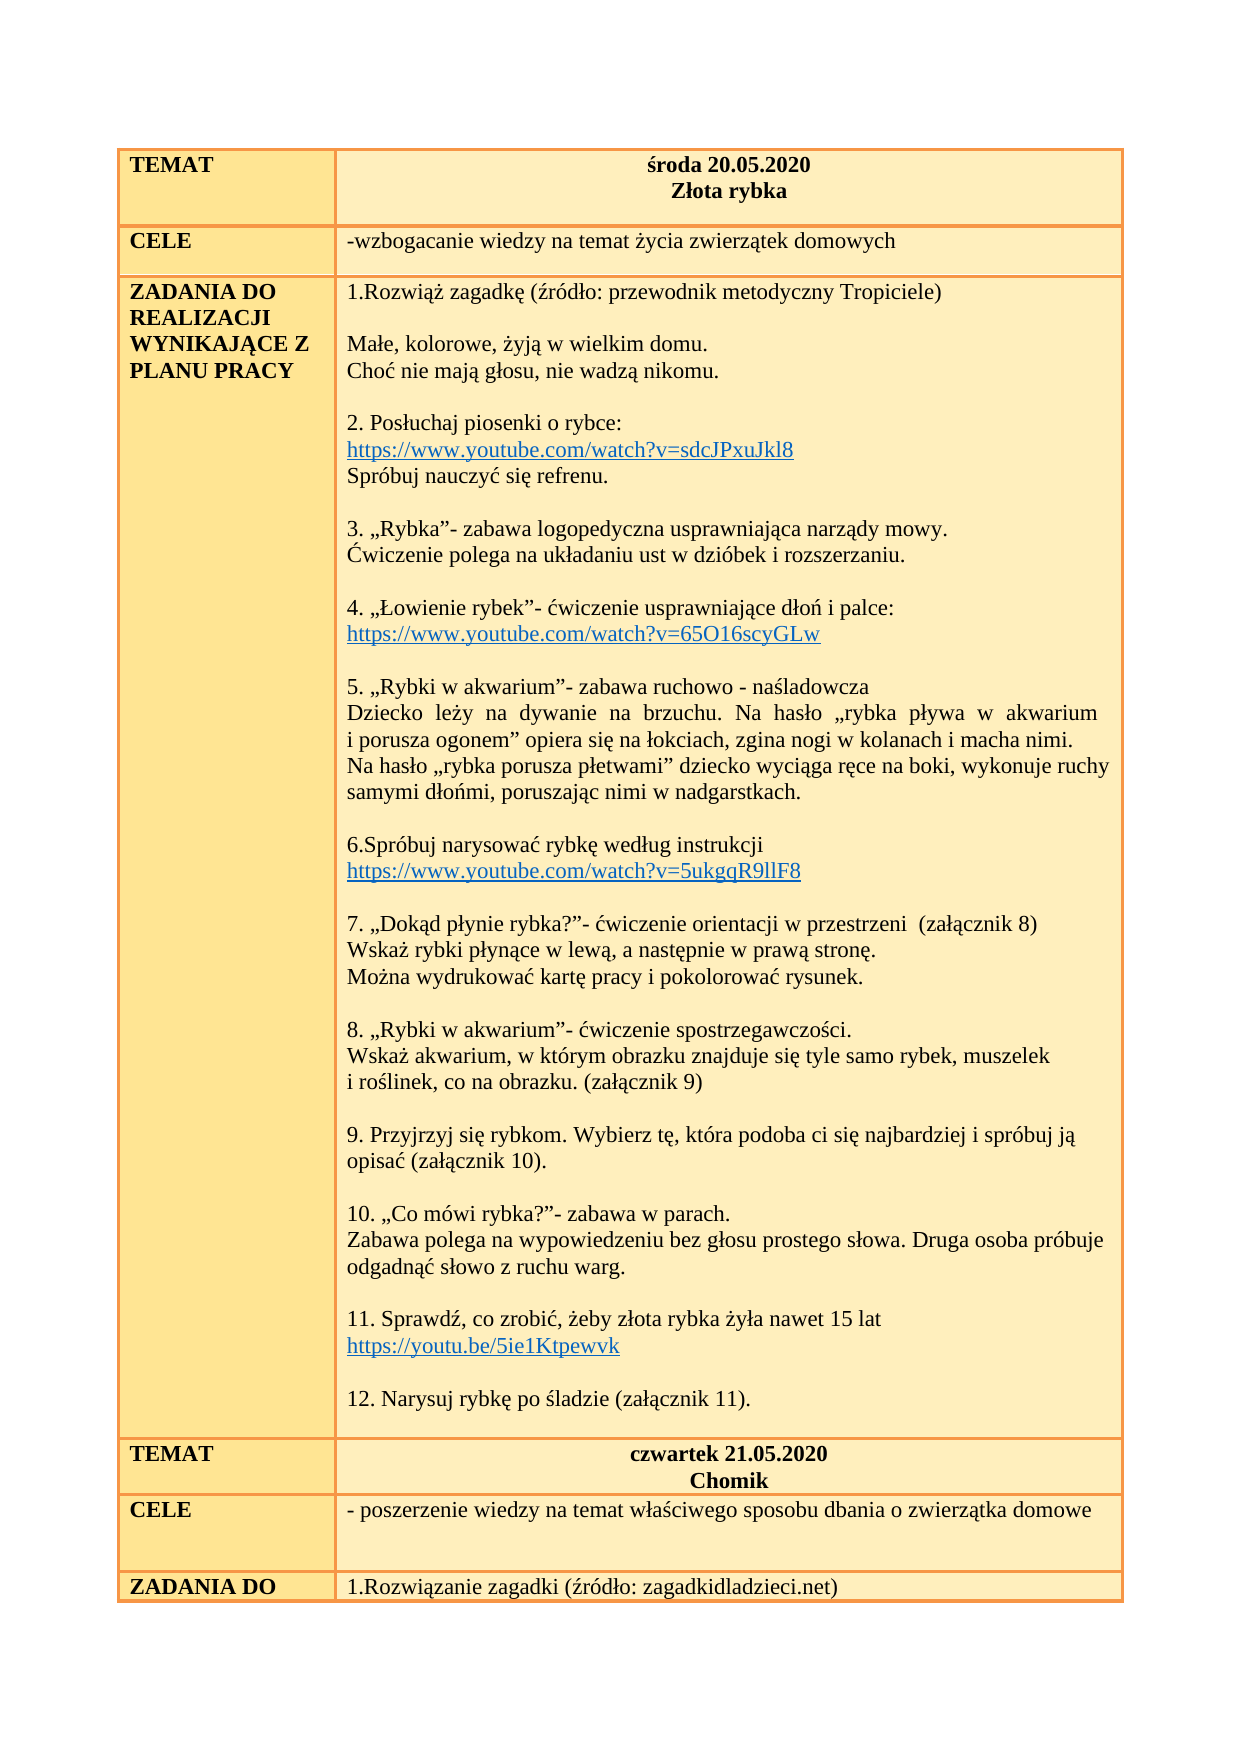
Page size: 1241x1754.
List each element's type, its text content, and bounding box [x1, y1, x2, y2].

table_cell czwartek 21.05.2020 Chomik [337, 1440, 1121, 1493]
table_cell TEMAT [120, 1440, 334, 1493]
table_cell TEMAT [120, 151, 334, 224]
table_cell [120, 1573, 334, 1599]
table_cell ZADANIA DO REALIZACJI WYNIKAJĄCE Z PLANU PRACY [120, 278, 334, 1437]
table_cell 1.Rozwiąż zagadkę (źródło: przewodnik metodyczny Tropiciele) Małe, kolorowe, żyją w wielkim domu. Choć nie mają głosu, nie wadzą nikomu. 2. Posłuchaj piosenki o rybce: https://www.youtube.com/watch?v=sdcJPxuJkl8 Spróbuj nauczyć się refrenu. 3. „Rybka”- zabawa logopedyczna usprawniająca narządy mowy. Ćwiczenie polega na układaniu ust w dzióbek i rozszerzaniu. 4. „Łowienie rybek”- ćwiczenie usprawniające dłoń i palce: https://www.youtube.com/watch?v=65O16scyGLw 5. „Rybki w akwarium”- zabawa ruchowo - naśladowcza Dziecko leży na dywanie na brzuchu. Na hasło „rybka pływa w akwarium i porusza ogonem” opiera się na łokciach, zgina nogi w kolanach i macha nimi. Na hasło „rybka porusza płetwami” dziecko wyciąga ręce na boki, wykonuje ruchy samymi dłońmi, poruszając nimi w nadgarstkach. 6.Spróbuj narysować rybkę według instrukcji https://www.youtube.com/watch?v=5ukgqR9llF8 7. „Dokąd płynie rybka?”- ćwiczenie orientacji w przestrzeni (załącznik 8) Wskaż rybki płynące w lewą, a następnie w prawą stronę. Można wydrukować kartę pracy i pokolorować rysunek. 8. „Rybki w akwarium”- ćwiczenie spostrzegawczości. Wskaż akwarium, w którym obrazku znajduje się tyle samo rybek, muszelek i roślinek, co na obrazku. (załącznik 9) 9. Przyjrzyj się rybkom. Wybierz tę, która podoba ci się najbardziej i spróbuj ją opisać (załącznik 10). 10. „Co mówi rybka?”- zabawa w parach. Zabawa polega na wypowiedzeniu bez głosu prostego słowa. Druga osoba próbuje odgadnąć słowo z ruchu warg. 11. Sprawdź, co zrobić, żeby złota rybka żyła nawet 15 lat https://youtu.be/5ie1Ktpewvk 12. Narysuj rybkę po śladzie (załącznik 11). [337, 278, 1121, 1437]
table_cell -wzbogacanie wiedzy na temat życia zwierzątek domowych [337, 228, 1121, 274]
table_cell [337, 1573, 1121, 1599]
table_cell CELE [120, 1496, 334, 1570]
table_cell - poszerzenie wiedzy na temat właściwego sposobu dbania o zwierzątka domowe [337, 1496, 1121, 1570]
table_cell środa 20.05.2020 Złota rybka [337, 151, 1121, 224]
table_cell CELE [120, 228, 334, 274]
